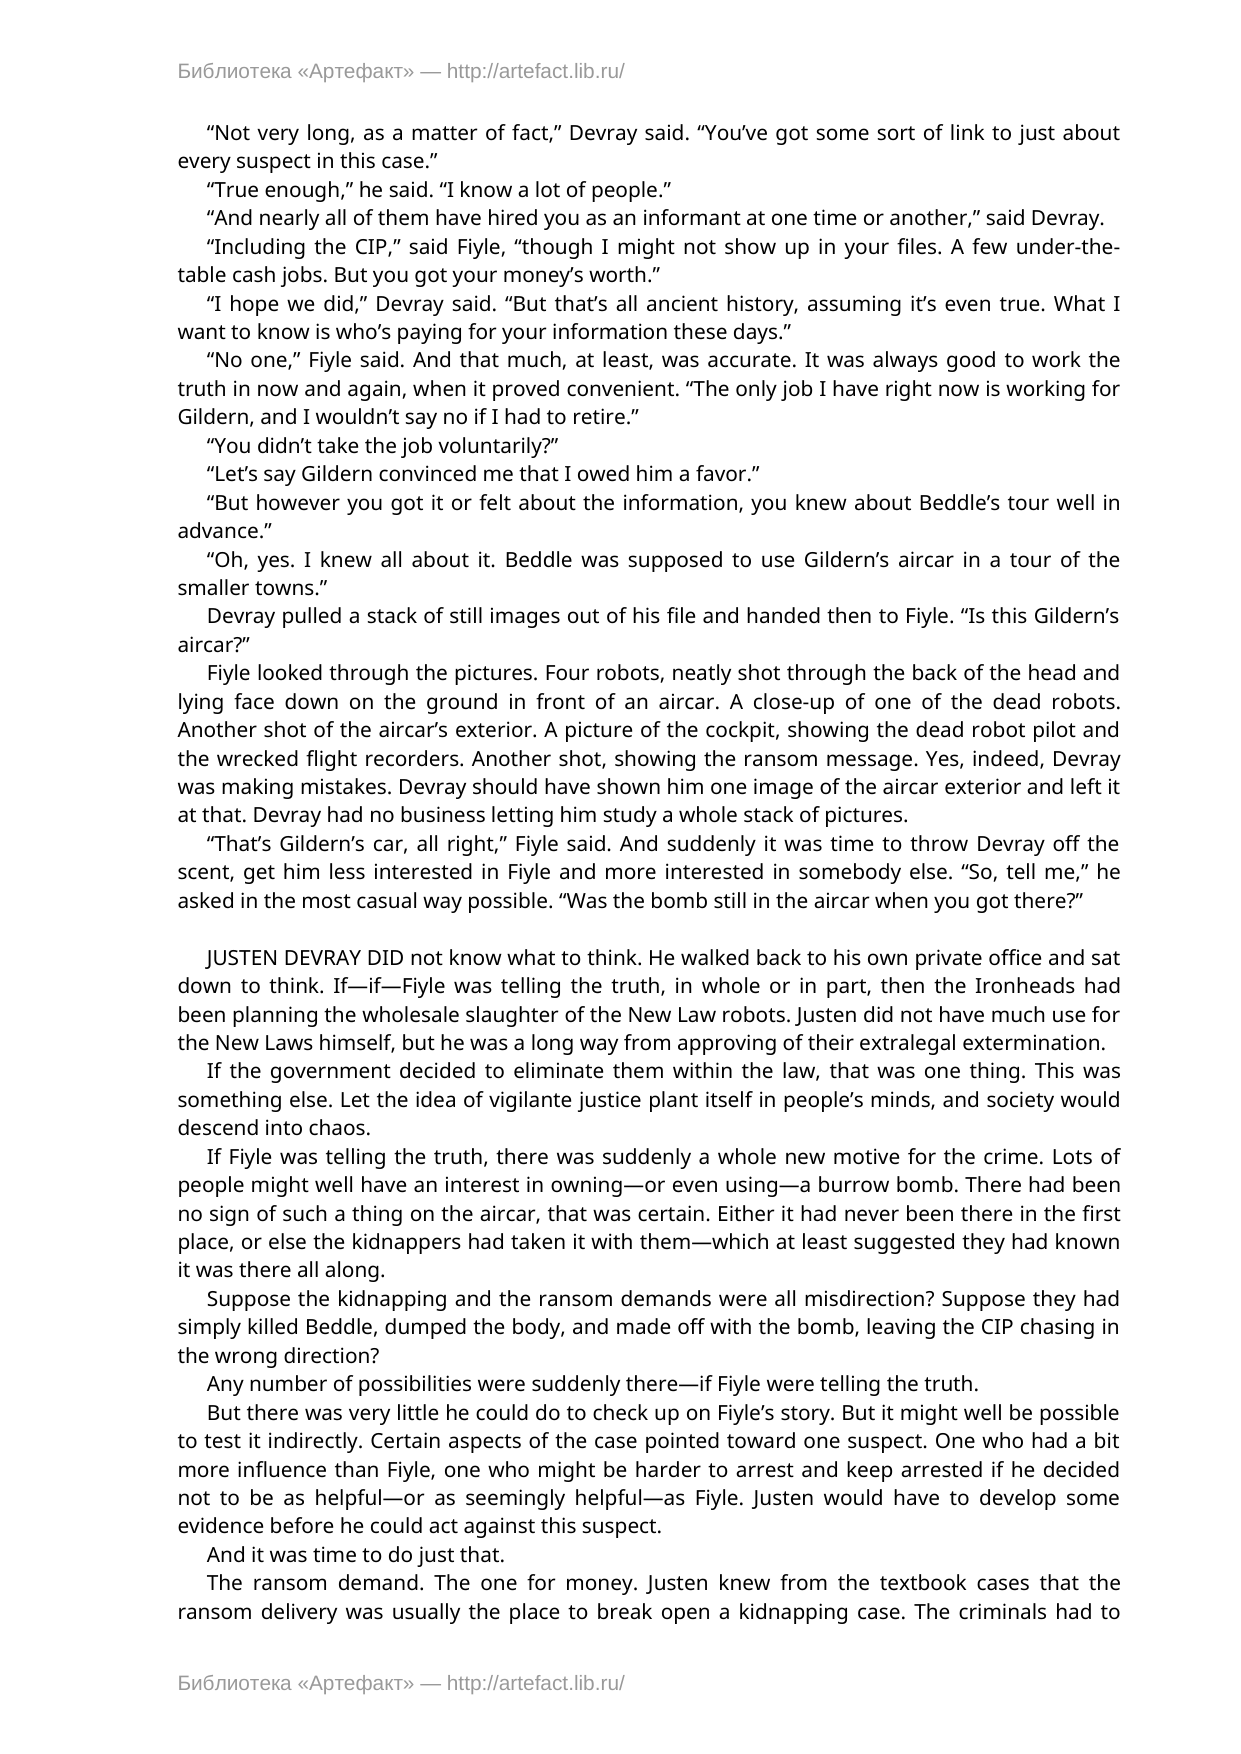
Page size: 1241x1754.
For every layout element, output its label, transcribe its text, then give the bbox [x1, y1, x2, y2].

text Suppose the kidnapping and the ransom demands were all misdirection? Suppose they had simply killed Beddle, dumped the body, and made off with the bomb, leaving the CIP chasing in the wrong direction? [177, 1284, 1122, 1369]
text “That’s Gildern’s car, all right,” Fiyle said. And suddenly it was time to throw Devray off the scent, get him less interested in Fiyle and more interested in somebody else. “So, tell me,” he asked in the most casual way possible. “Was the bomb still in the aircar when you got there?” [177, 829, 1122, 914]
text Devray pulled a stack of still images out of his file and handed then to Fiyle. “Is this Gildern’s aircar?” [177, 602, 1122, 658]
text But there was very little he could do to check up on Fiyle’s story. But it might well be possible to test it indirectly. Certain aspects of the case pointed toward one suspect. One who had a bit more influence than Fiyle, one who might be harder to arrest and keep arrested if he decided not to be as helpful—or as seemingly helpful—as Fiyle. Justen would have to develop some evidence before he could act against this suspect. [177, 1398, 1122, 1540]
text “I hope we did,” Devray said. “But that’s all ancient history, assuming it’s even true. What I want to know is who’s paying for your information these days.” [177, 289, 1122, 346]
text Fiyle looked through the pictures. Four robots, neatly shot through the back of the head and lying face down on the ground in front of an aircar. A close-up of one of the dead robots. Another shot of the aircar’s exterior. A picture of the cockpit, showing the dead robot pilot and the wrecked flight recorders. Another shot, showing the ransom message. Yes, indeed, Devray was making mistakes. Devray should have shown him one image of the aircar exterior and left it at that. Devray had no business letting him study a whole stack of pictures. [177, 658, 1122, 829]
text If Fiyle was telling the truth, there was suddenly a whole new motive for the crime. Lots of people might well have an interest in owning—or even using—a burrow bomb. There had been no sign of such a thing on the aircar, that was certain. Either it had never been there in the first place, or else the kidnappers had taken it with them—which at least suggested they had known it was there all along. [177, 1142, 1122, 1284]
text “No one,” Fiyle said. And that much, at least, was accurate. It was always good to work the truth in now and again, when it proved convenient. “The only job I have right now is working for Gildern, and I wouldn’t say no if I had to retire.” [177, 346, 1122, 431]
text “True enough,” he said. “I know a lot of people.” [177, 175, 1122, 203]
text “But however you got it or felt about the information, you knew about Beddle’s tour well in advance.” [177, 488, 1122, 545]
text “And nearly all of them have hired you as an informant at one time or another,” said Devray. [177, 203, 1122, 232]
text Any number of possibilities were suddenly there—if Fiyle were telling the truth. [177, 1369, 1122, 1398]
text “Let’s say Gildern convinced me that I owed him a favor.” [177, 459, 1122, 488]
text “You didn’t take the job voluntarily?” [177, 431, 1122, 459]
text “Including the CIP,” said Fiyle, “though I might not show up in your files. A few under-the-table cash jobs. But you got your money’s worth.” [177, 232, 1122, 289]
text “Not very long, as a matter of fact,” Devray said. “You’ve got some sort of link to just about every suspect in this case.” [177, 118, 1122, 175]
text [177, 1568, 1122, 1625]
text And it was time to do just that. [177, 1540, 1122, 1568]
text JUSTEN DEVRAY DID not know what to think. He walked back to his own private office and sat down to think. If—if—Fiyle was telling the truth, in whole or in part, then the Ironheads had been planning the wholesale slaughter of the New Law robots. Justen did not have much use for the New Laws himself, but he was a long way from approving of their extralegal extermination. [177, 943, 1122, 1057]
text If the government decided to eliminate them within the law, that was one thing. This was something else. Let the idea of vigilante justice plant itself in people’s minds, and society would descend into chaos. [177, 1057, 1122, 1142]
text “Oh, yes. I knew all about it. Beddle was supposed to use Gildern’s aircar in a tour of the smaller towns.” [177, 545, 1122, 602]
